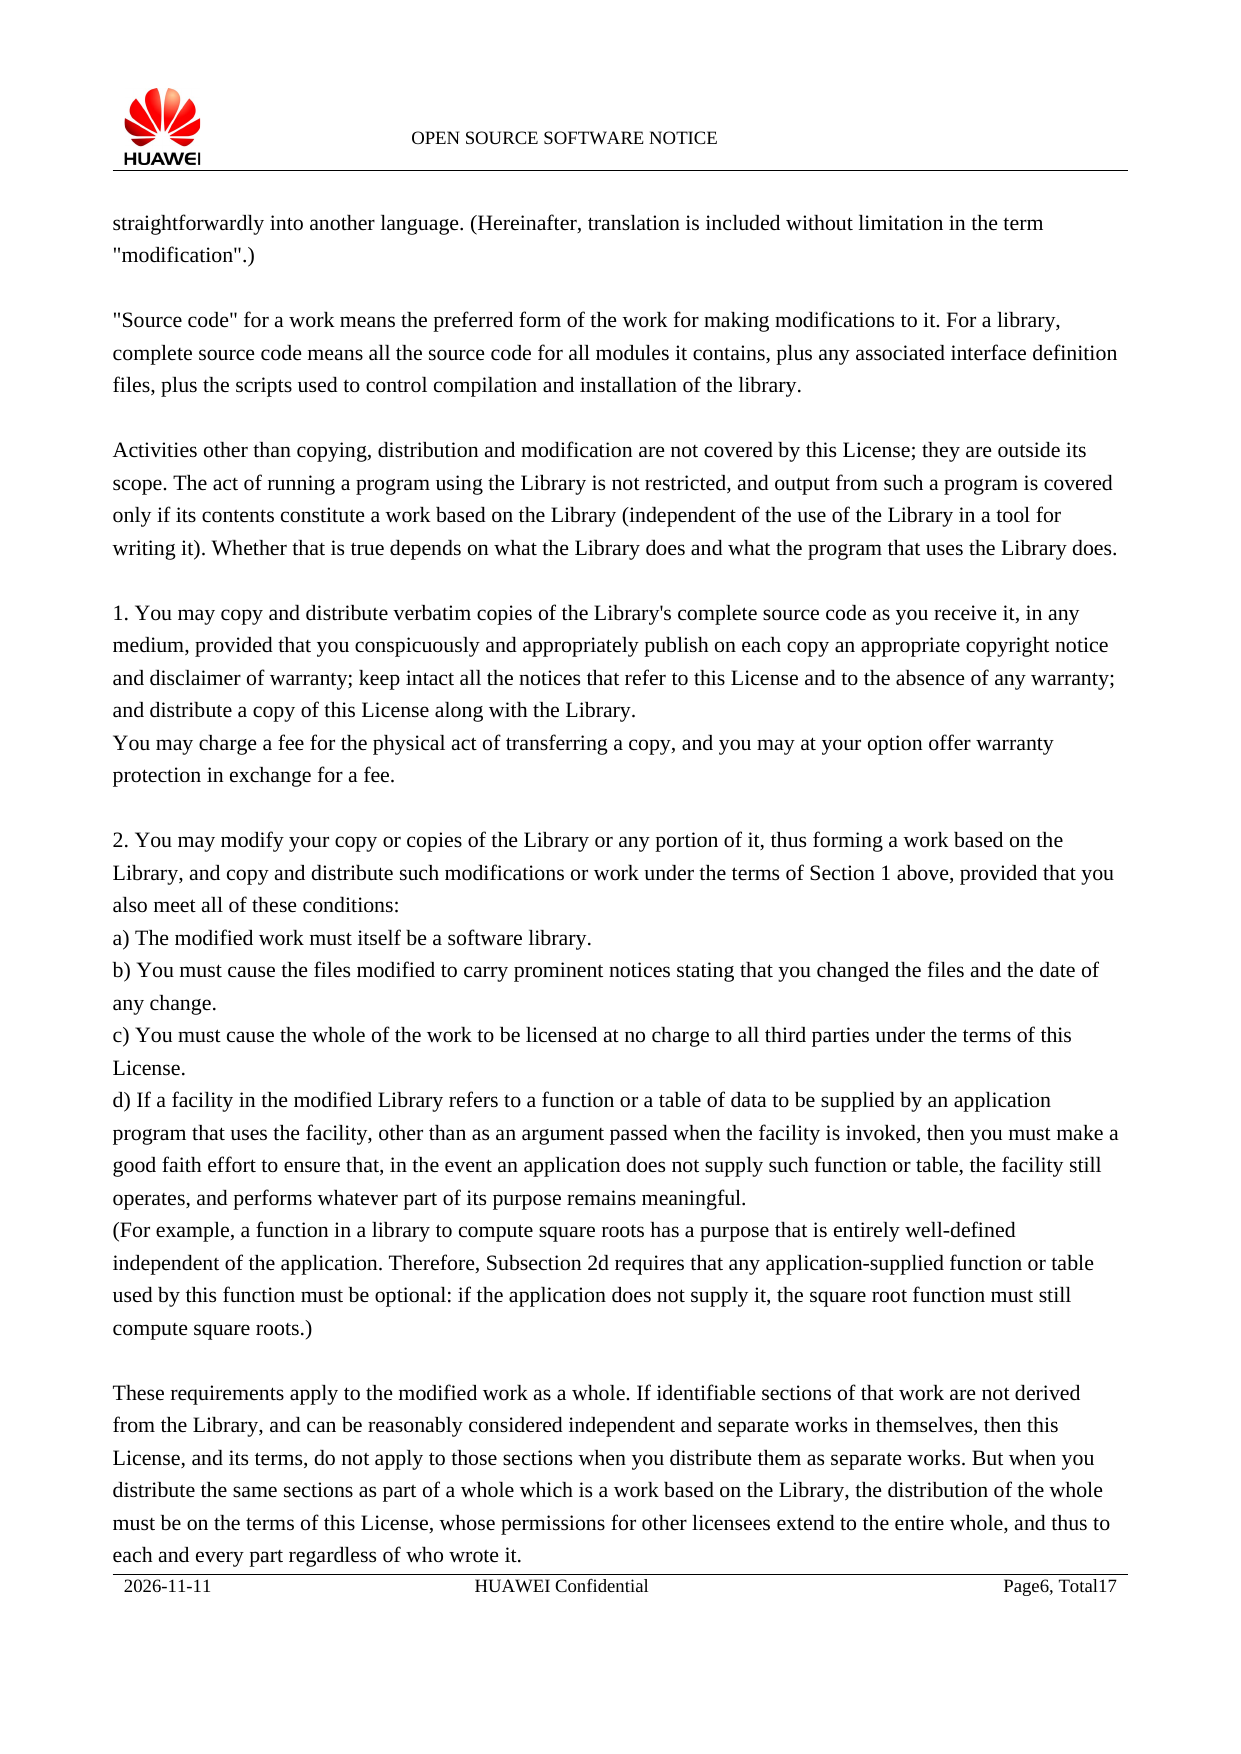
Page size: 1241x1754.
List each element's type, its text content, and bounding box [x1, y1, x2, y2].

picture [124, 88, 201, 165]
